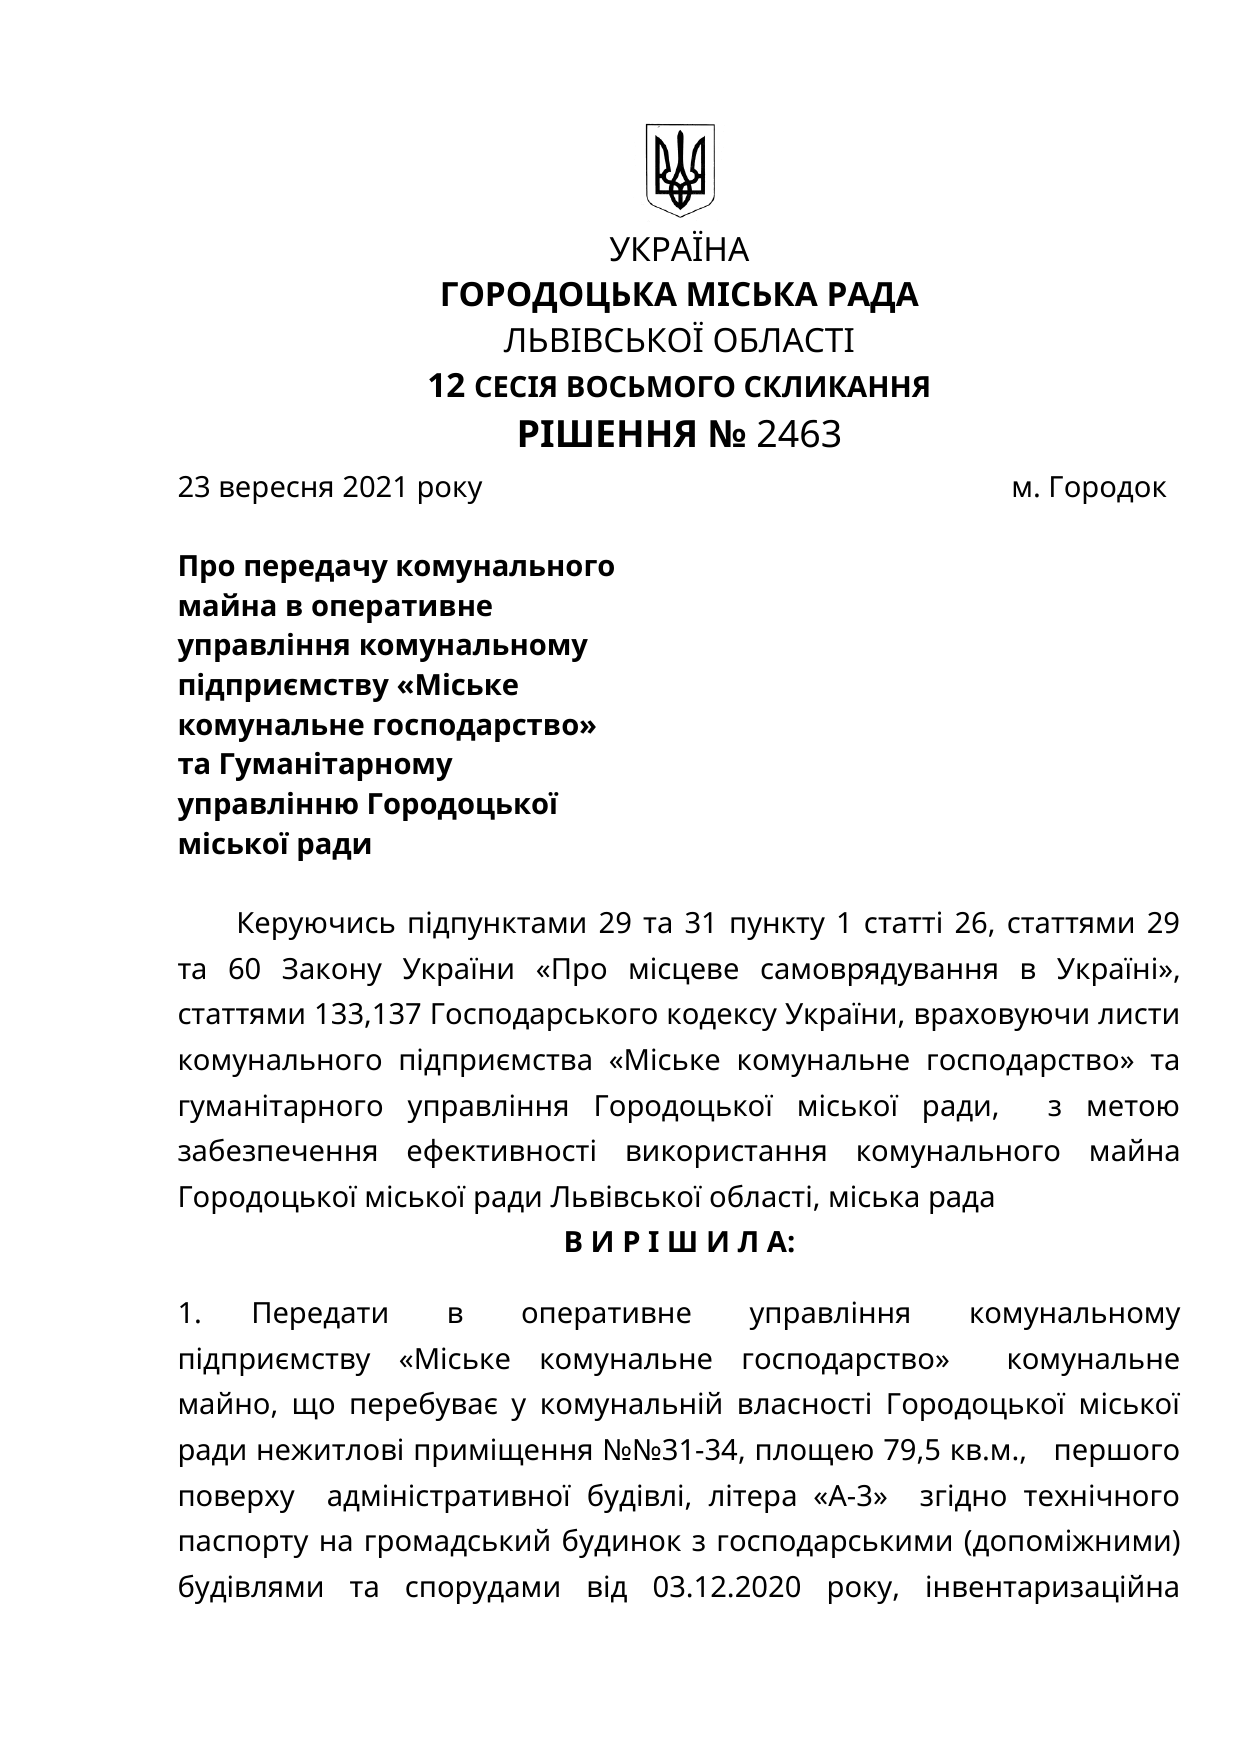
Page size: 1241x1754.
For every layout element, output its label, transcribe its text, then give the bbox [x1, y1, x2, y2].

text 23 вересня 2021 року м. Городок [177, 466, 1181, 506]
text ГОРОДОЦЬКА МІСЬКА РАДА [177, 271, 1181, 316]
text Керуючись підпунктами 29 та 31 пункту 1 статті 26, статтями 29 та 60 Закону України «Про місцеве самоврядування в Україні», статтями 133,137 Господарського кодексу України, враховуючи листи комунального підприємства «Міське комунальне господарство» та гуманітарного управління Городоцької міської ради, з метою забезпечення ефективності використання комунального майна Городоцької міської ради Львівської області, міська рада [177, 902, 1181, 1216]
text В И Р І Ш И Л А: [177, 1222, 1181, 1261]
text 12 сесія восьмого скликання [177, 362, 1181, 407]
text Про передачу комунального майна в оперативне управління комунальному підприємству «Міське комунальне господарство» та Гуманітарному управлінню Городоцької міської ради [177, 545, 620, 863]
text УКРАЇНА [177, 226, 1181, 271]
picture [633, 118, 726, 222]
text РІШЕННЯ № 2463 [177, 407, 1181, 458]
text ЛЬВІВСЬКОЇ ОБЛАСТІ [177, 316, 1181, 362]
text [177, 1292, 1181, 1606]
